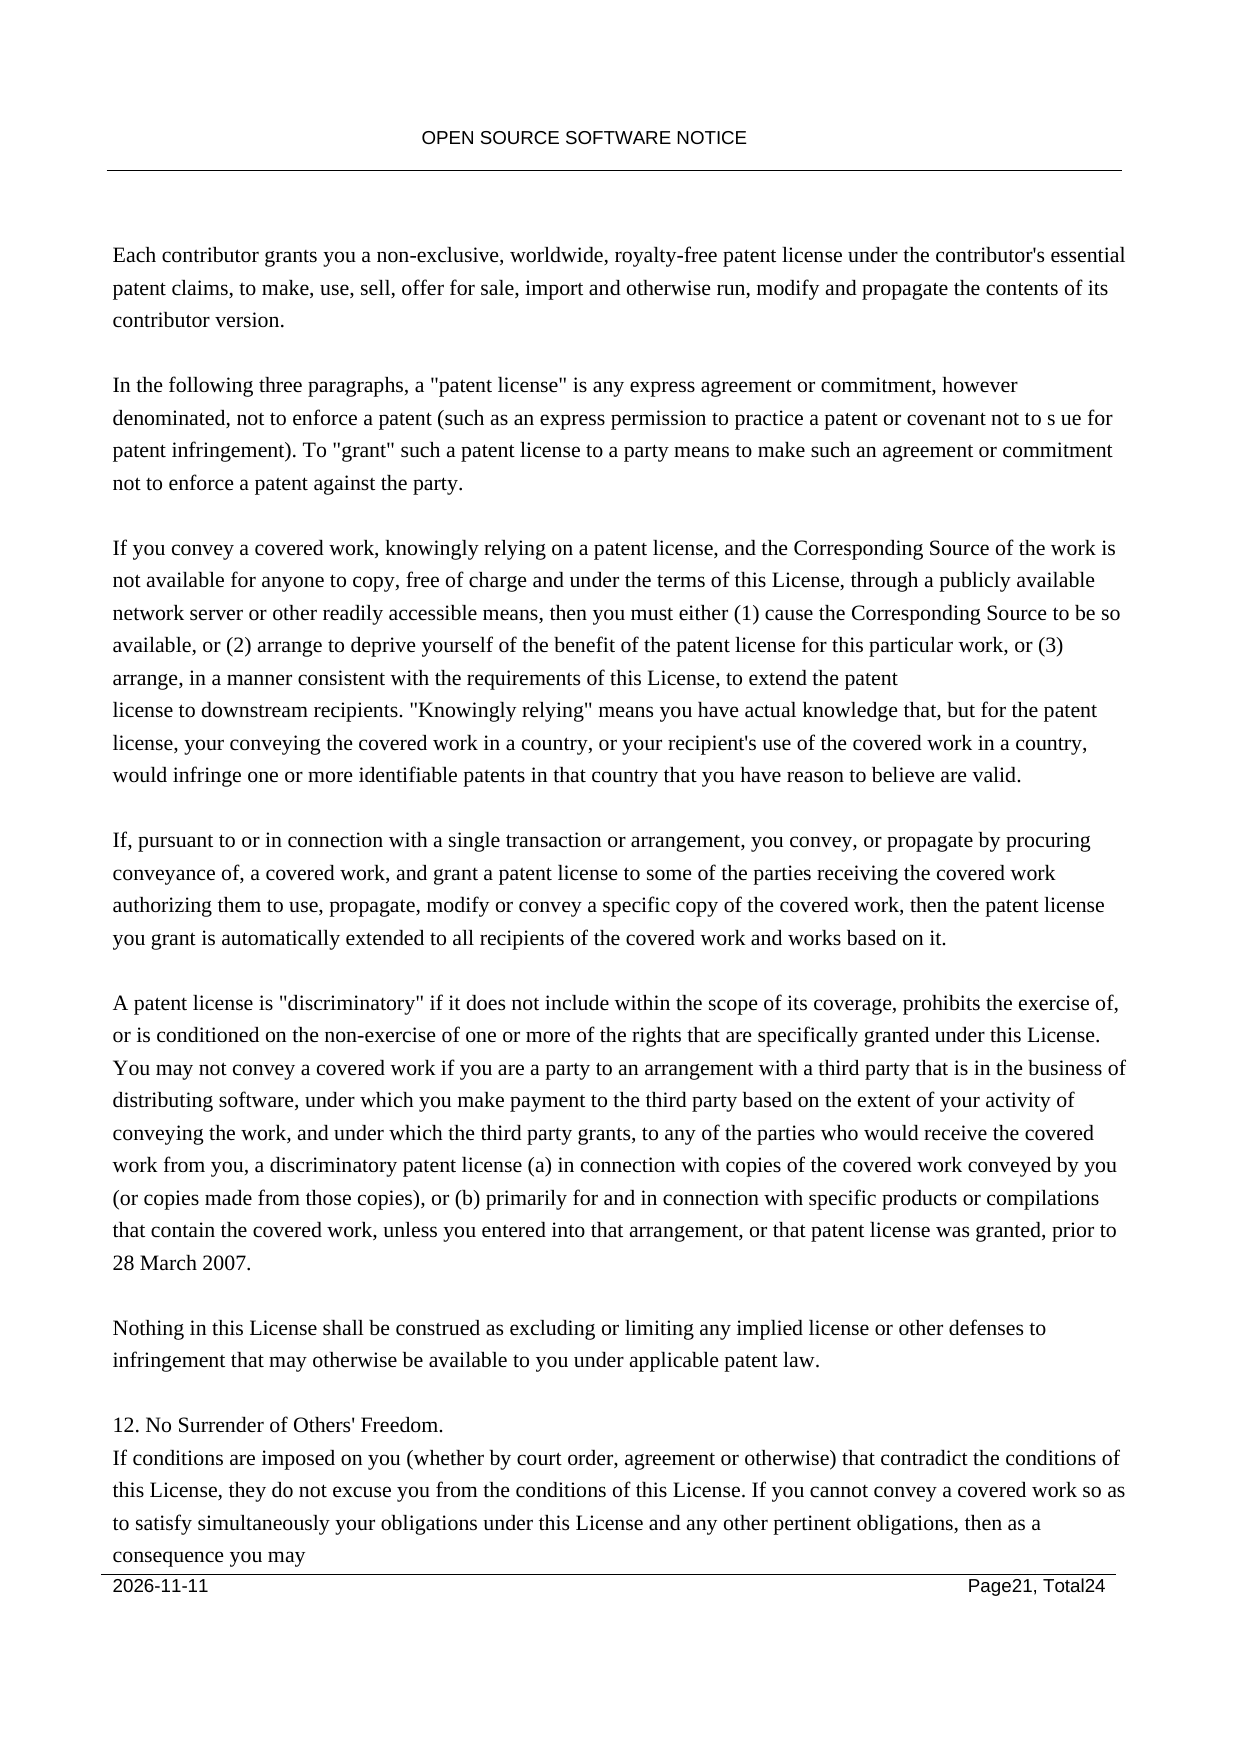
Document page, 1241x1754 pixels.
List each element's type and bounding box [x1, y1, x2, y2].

text [112, 206, 1128, 1571]
